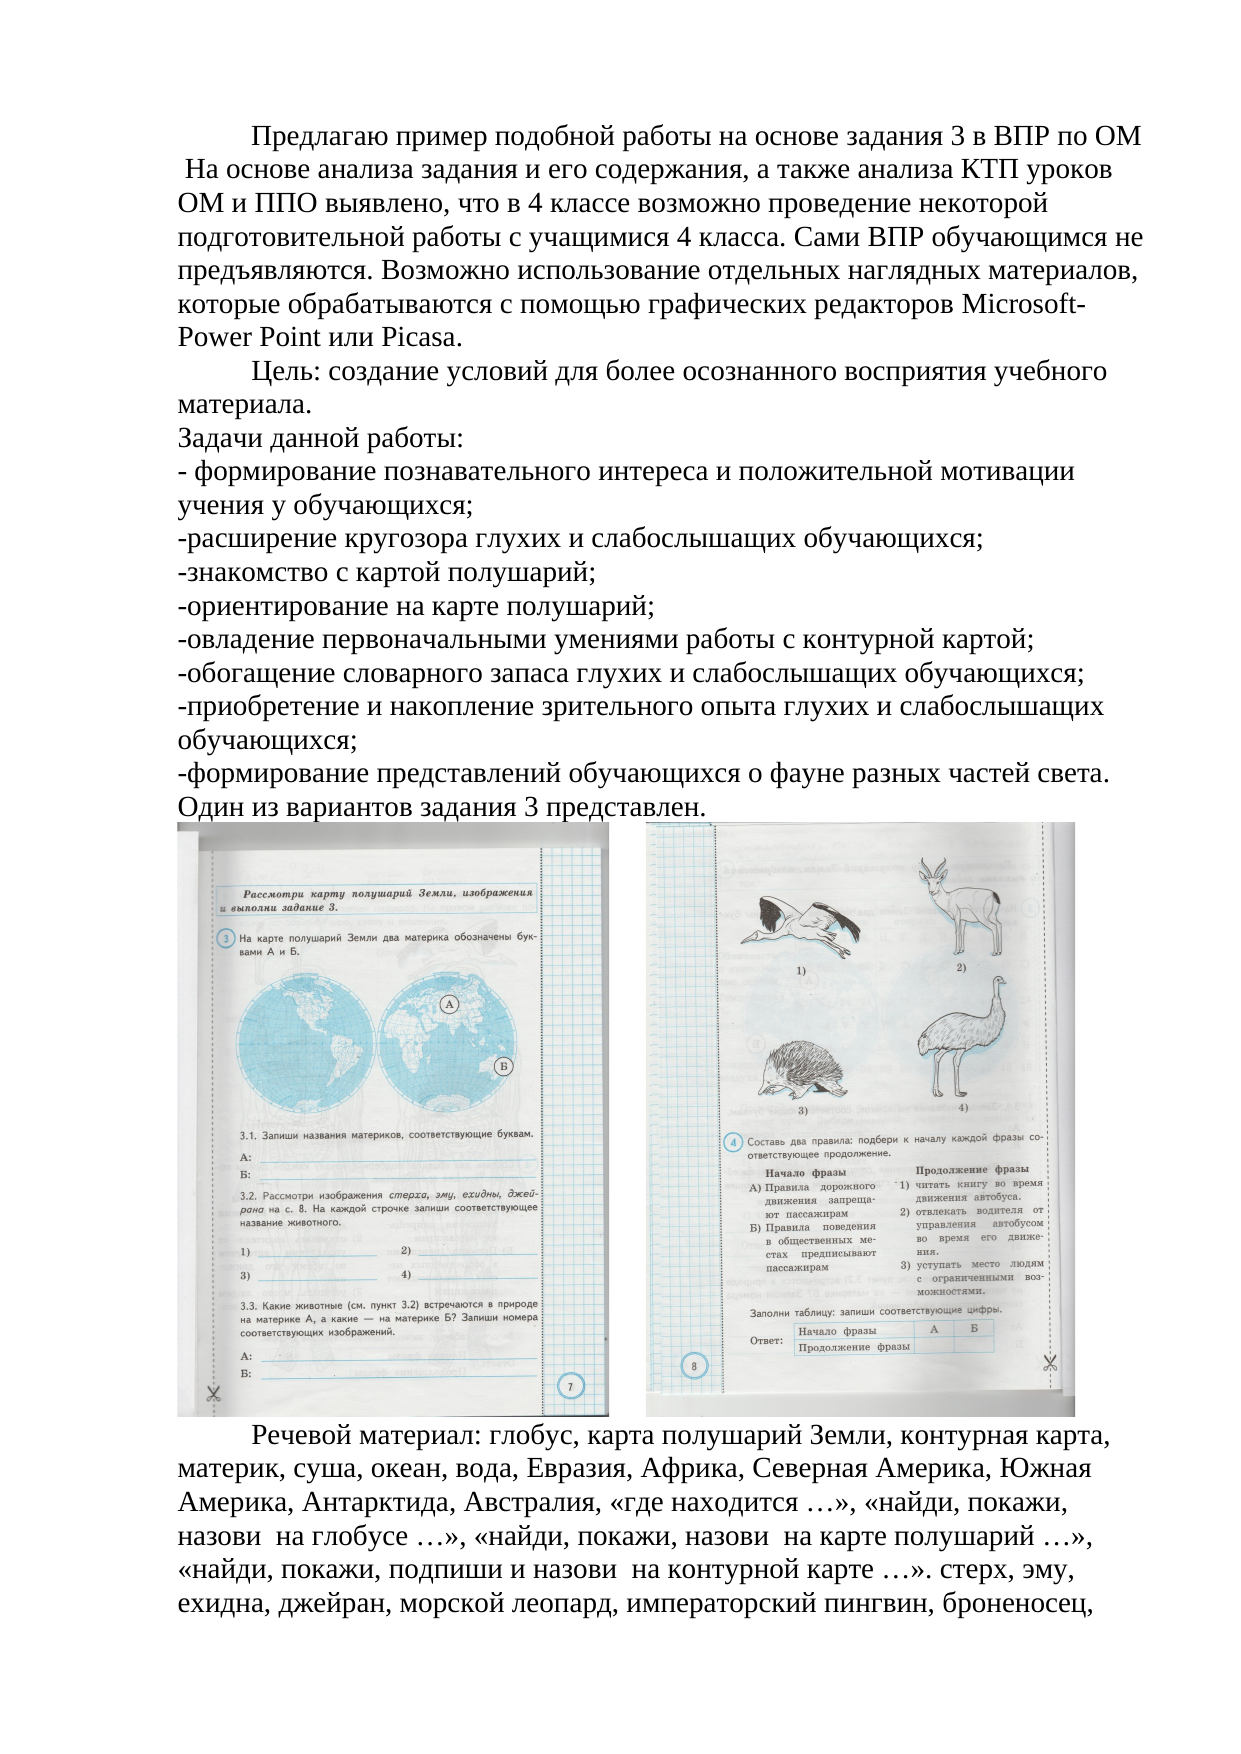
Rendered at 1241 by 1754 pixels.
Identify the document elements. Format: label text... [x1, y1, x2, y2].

text -формирование представлений обучающихся о фауне разных частей света. [177, 755, 1152, 789]
text На основе анализа задания и его содержания, а также анализа КТП уроков ОМ и ППО выявлено, что в 4 классе возможно проведение некоторой подготовительной работы с учащимися 4 класса. Сами ВПР обучающимся не предъявляются. Возможно использование отдельных наглядных материалов, которые обрабатываются с помощью графических редакторов Microsoft-Power Point или Picasa. [177, 152, 1152, 353]
picture [645, 822, 1076, 1417]
text -знакомство с картой полушарий; [177, 554, 1152, 588]
text -ориентирование на карте полушарий; [177, 588, 1152, 621]
text Один из вариантов задания 3 представлен. [177, 789, 1152, 822]
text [177, 1417, 1152, 1618]
picture [177, 822, 610, 1417]
text -приобретение и накопление зрительного опыта глухих и слабослышащих обучающихся; [177, 688, 1152, 755]
text - формирование познавательного интереса и положительной мотивации учения у обучающихся; [177, 453, 1152, 521]
text Цель: создание условий для более осознанного восприятия учебного материала. [177, 353, 1152, 420]
text -овладение первоначальными умениями работы с контурной картой; [177, 621, 1152, 655]
text -расширение кругозора глухих и слабослышащих обучающихся; [177, 521, 1152, 554]
text -обогащение словарного запаса глухих и слабослышащих обучающихся; [177, 655, 1152, 688]
text Задачи данной работы: [177, 420, 1152, 453]
text Предлагаю пример подобной работы на основе задания 3 в ВПР по ОМ [177, 118, 1152, 152]
